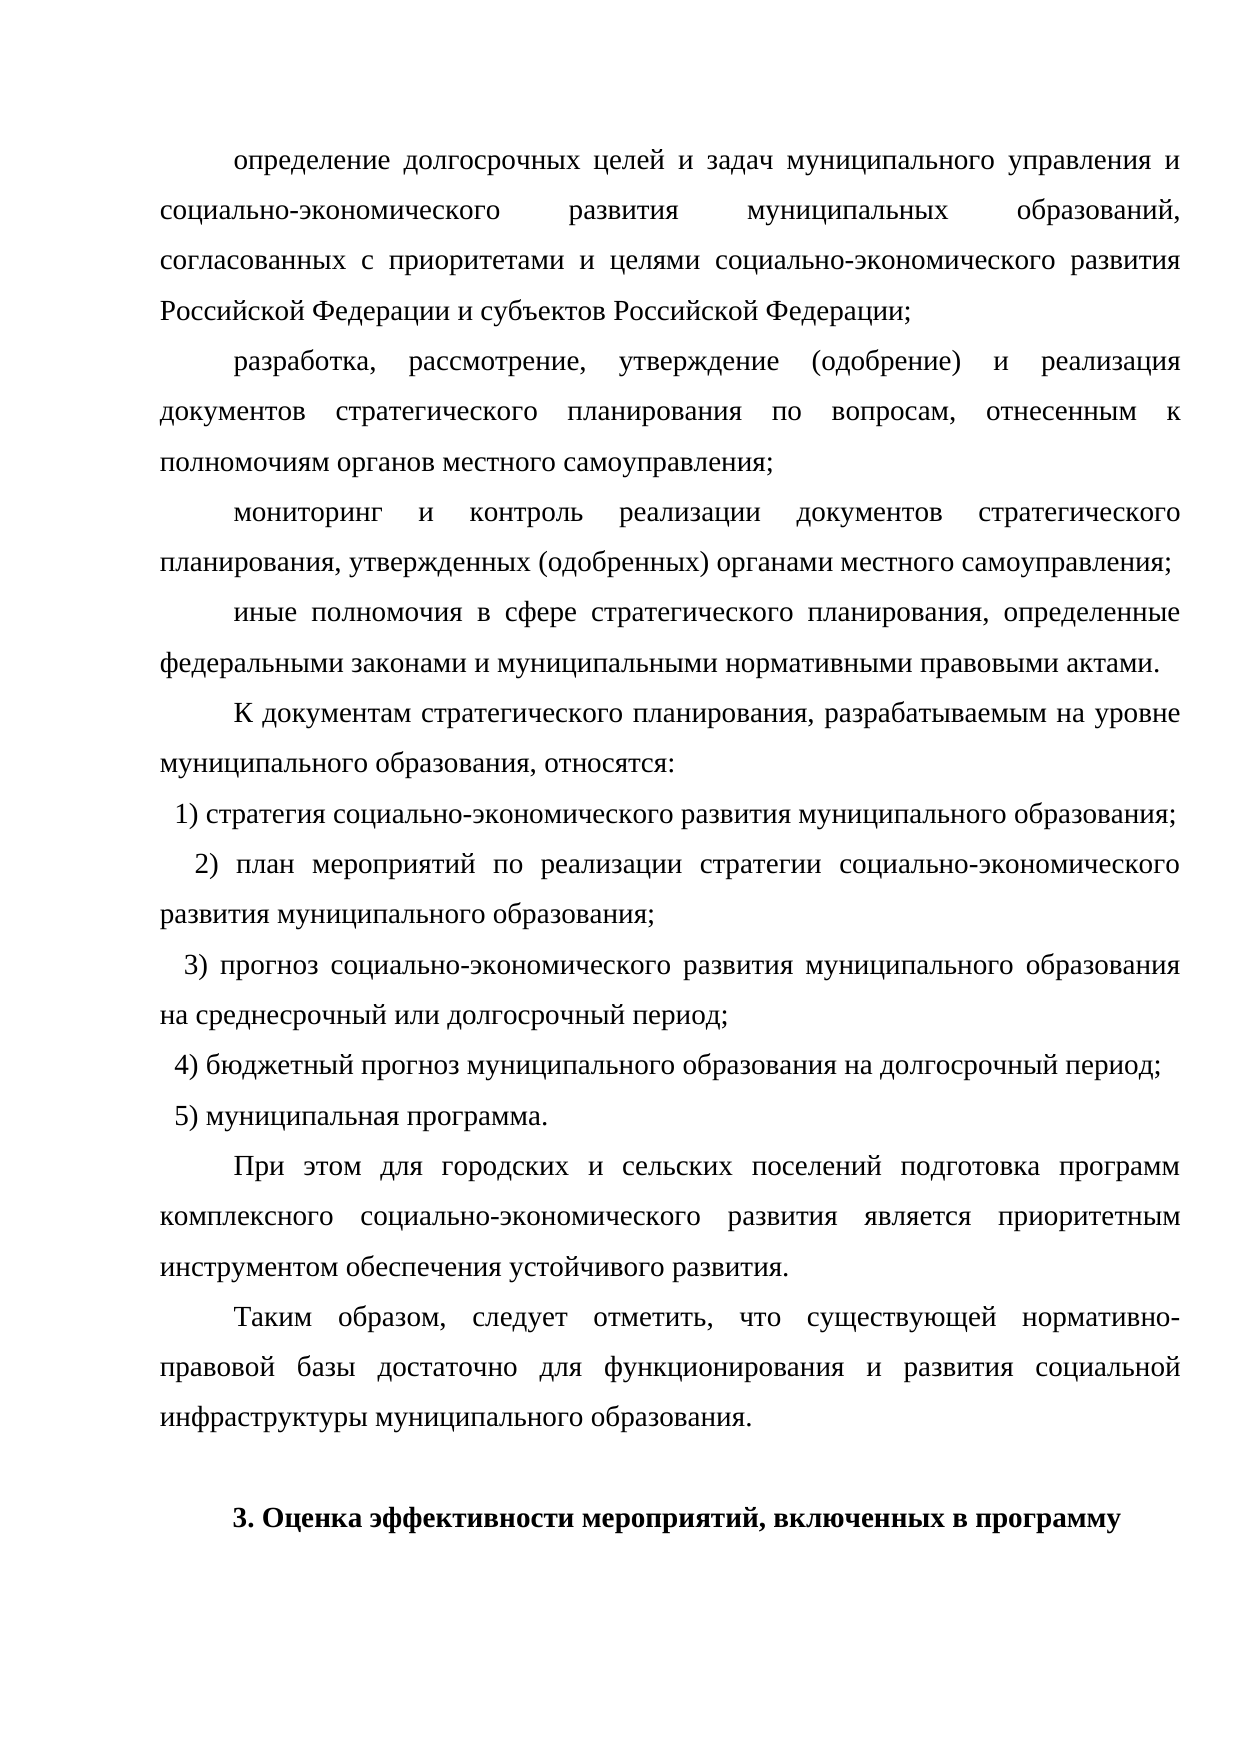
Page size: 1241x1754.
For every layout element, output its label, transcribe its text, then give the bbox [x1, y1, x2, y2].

text 1) стратегия социально-экономического развития муниципального образования; [159, 796, 1181, 829]
text разработка, рассмотрение, утверждение (одобрение) и реализация документов стратегического планирования по вопросам, отнесенным к полномочиям органов местного самоуправления; [159, 343, 1181, 477]
text При этом для городских и сельских поселений подготовка программ комплексного социально-экономического развития является приоритетным инструментом обеспечения устойчивого развития. [159, 1148, 1181, 1282]
text 5) муниципальная программа. [159, 1098, 1181, 1131]
text мониторинг и контроль реализации документов стратегического планирования, утвержденных (одобренных) органами местного самоуправления; [159, 494, 1181, 578]
text 3. Оценка эффективности мероприятий, включенных в программу [159, 1500, 1181, 1534]
text определение долгосрочных целей и задач муниципального управления и социально-экономического развития муниципальных образований, согласованных с приоритетами и целями социально-экономического развития Российской Федерации и субъектов Российской Федерации; [159, 142, 1181, 326]
text Таким образом, следует отметить, что существующей нормативно-правовой базы достаточно для функционирования и развития социальной инфраструктуры муниципального образования. [159, 1299, 1181, 1433]
text 2) план мероприятий по реализации стратегии социально-экономического развития муниципального образования; [159, 846, 1181, 930]
text иные полномочия в сфере стратегического планирования, определенные федеральными законами и муниципальными нормативными правовыми актами. [159, 594, 1181, 678]
text 4) бюджетный прогноз муниципального образования на долгосрочный период; [159, 1047, 1181, 1081]
text К документам стратегического планирования, разрабатываемым на уровне муниципального образования, относятся: [159, 695, 1181, 779]
text 3) прогноз социально-экономического развития муниципального образования на среднесрочный или долгосрочный период; [159, 947, 1181, 1031]
